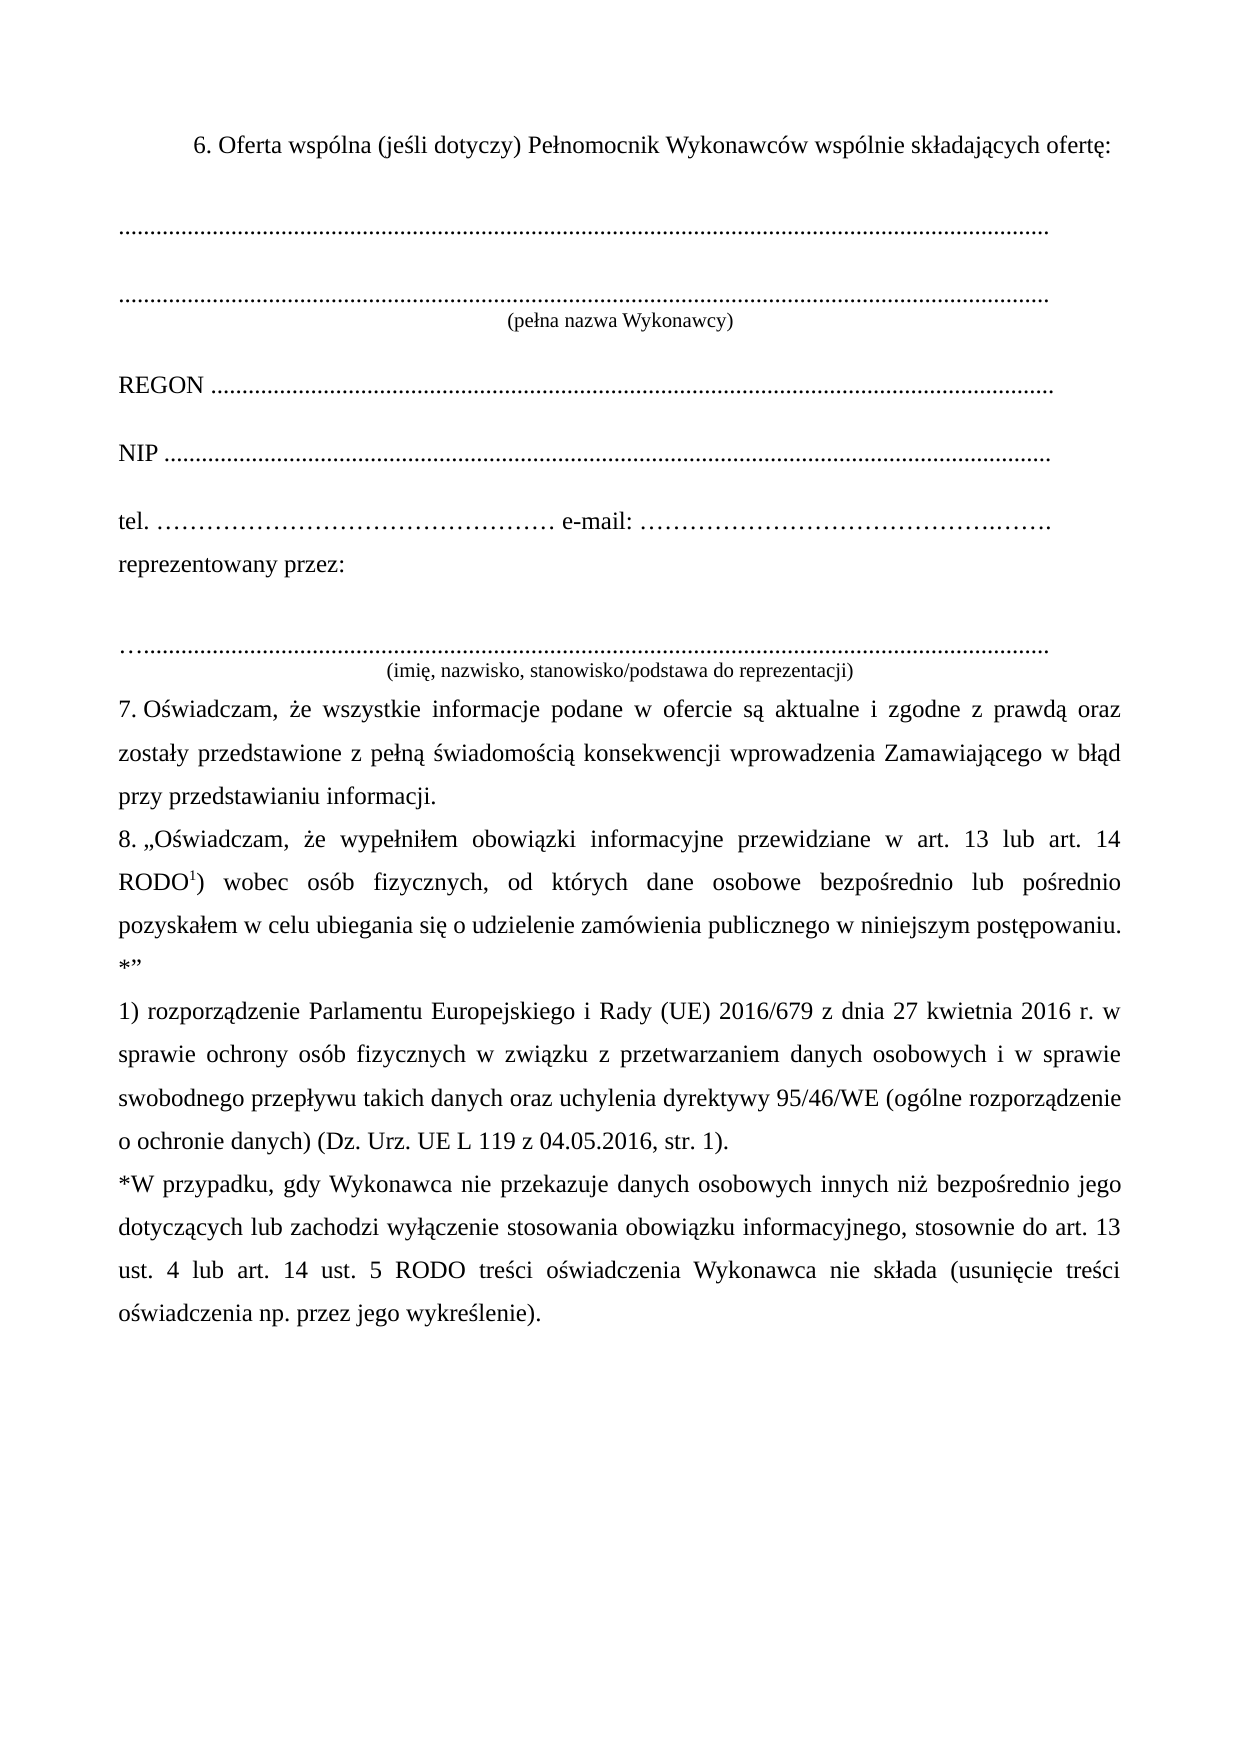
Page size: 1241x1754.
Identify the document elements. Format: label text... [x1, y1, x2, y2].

text ..................................................................................................................................................... [118, 211, 1122, 240]
text NIP .............................................................................................................................................. [118, 438, 1122, 467]
text ..................................................................................................................................................... [118, 279, 1122, 308]
list „Oświadczam, że wypełniłem obowiązki informacyjne przewidziane w art. 13 lub art. 14 RODO1) wobec osób fizycznych, od których dane osobowe bezpośrednio lub pośrednio pozyskałem w celu ubiegania się o udzielenie zamówienia publicznego w niniejszym postępowaniu. *” [118, 824, 1122, 982]
text (pełna nazwa Wykonawcy) [118, 308, 1122, 332]
text 1) rozporządzenie Parlamentu Europejskiego i Rady (UE) 2016/679 z dnia 27 kwietnia 2016 r. w sprawie ochrony osób fizycznych w związku z przetwarzaniem danych osobowych i w sprawie swobodnego przepływu takich danych oraz uchylenia dyrektywy 95/46/WE (ogólne rozporządzenie o ochronie danych) (Dz. Urz. UE L 119 z 04.05.2016, str. 1). [118, 996, 1122, 1154]
list Oświadczam, że wszystkie informacje podane w ofercie są aktualne i zgodne z prawdą oraz zostały przedstawione z pełną świadomością konsekwencji wprowadzenia Zamawiającego w błąd przy przedstawianiu informacji. [118, 694, 1122, 809]
text reprezentowany przez: [118, 549, 1122, 578]
list Oferta wspólna (jeśli dotyczy) Pełnomocnik Wykonawców wspólnie składających ofertę: [193, 131, 1122, 159]
text tel. ………………………………………… e-mail: …………………………………….……. [118, 506, 1122, 535]
text …................................................................................................................................................. [118, 630, 1122, 658]
text *W przypadku, gdy Wykonawca nie przekazuje danych osobowych innych niż bezpośrednio jego dotyczących lub zachodzi wyłączenie stosowania obowiązku informacyjnego, stosownie do art. 13 ust. 4 lub art. 14 ust. 5 RODO treści oświadczenia Wykonawca nie składa (usunięcie treści oświadczenia np. przez jego wykreślenie). [118, 1169, 1122, 1327]
text (imię, nazwisko, stanowisko/podstawa do reprezentacji) [118, 658, 1122, 682]
text REGON ....................................................................................................................................... [118, 370, 1122, 398]
